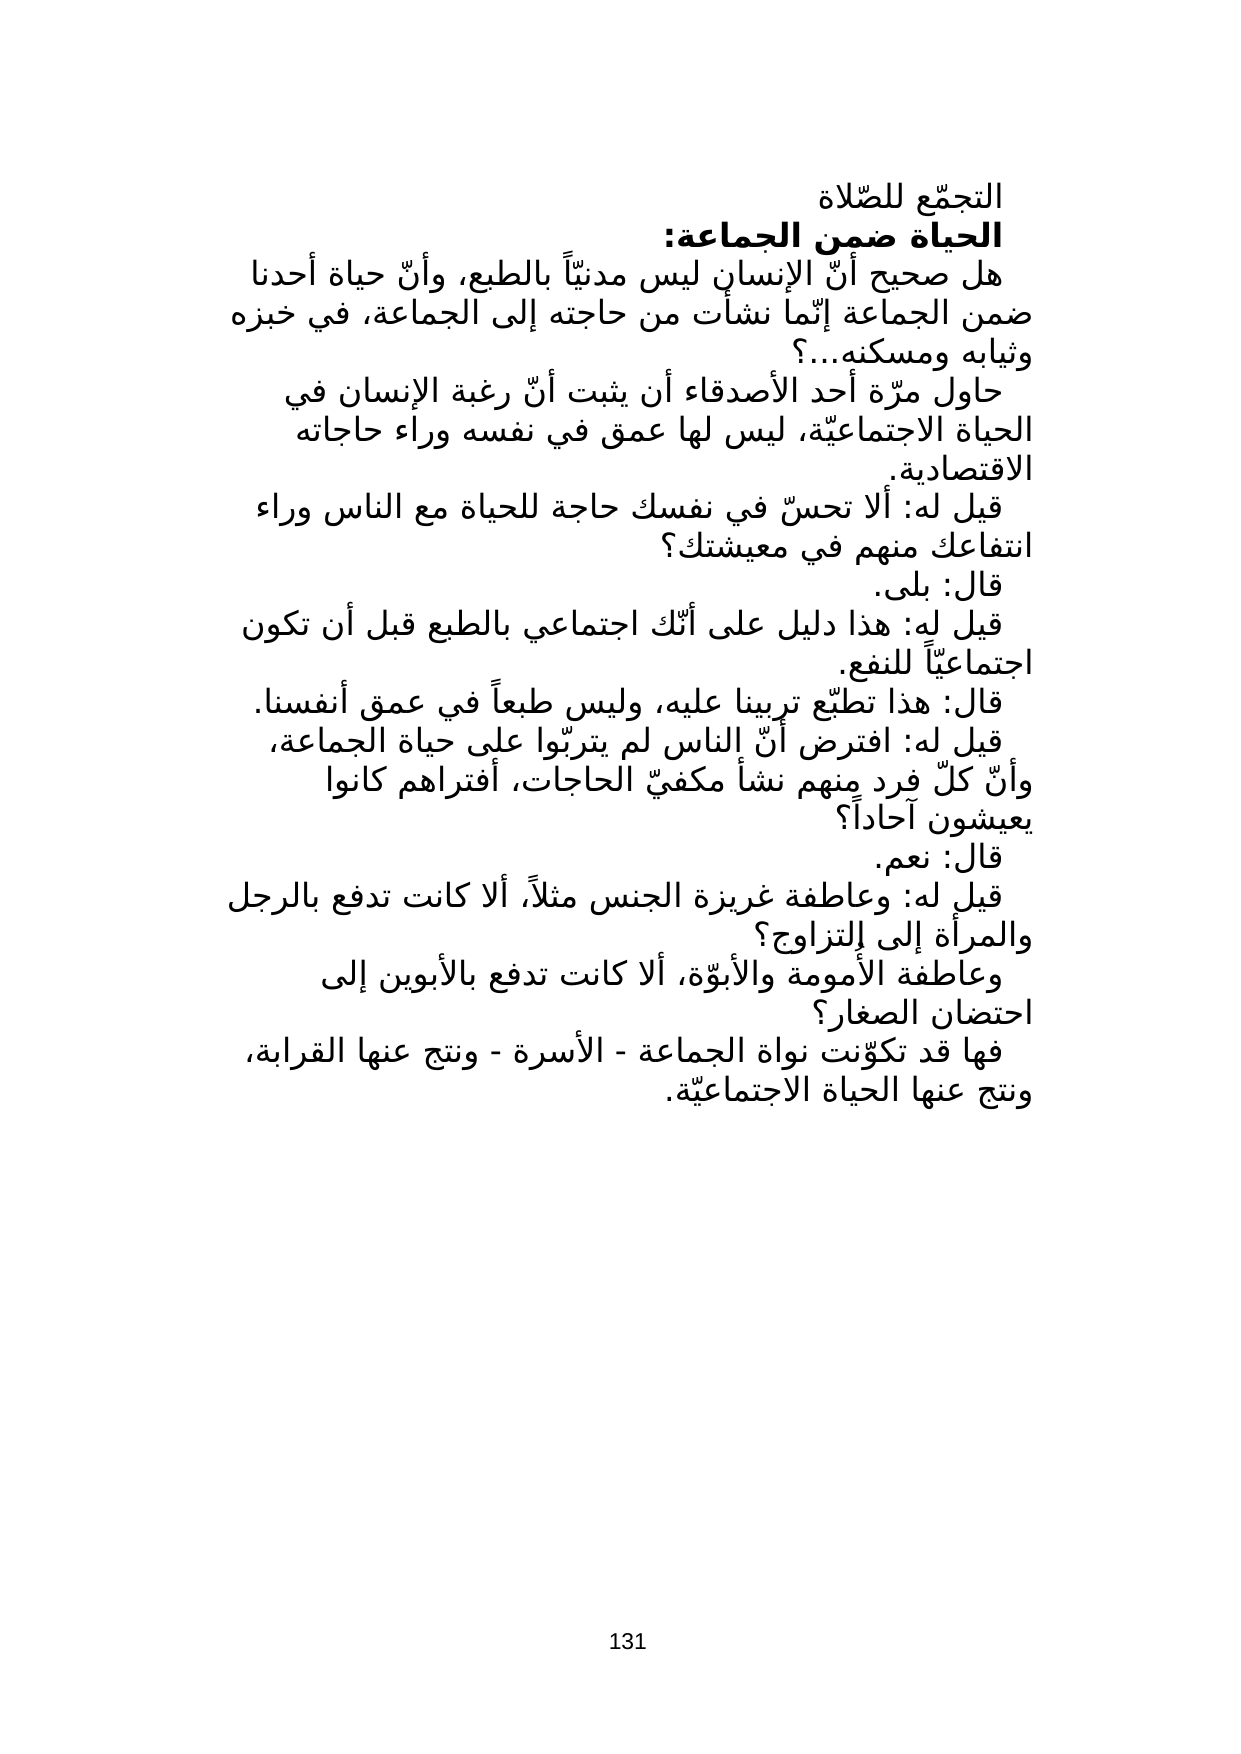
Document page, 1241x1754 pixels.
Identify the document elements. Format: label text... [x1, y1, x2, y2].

text قيل له: وعاطفة غريزة الجنس مثلاً، ألا كانت تدفع بالرجل والمرأة إلى التزاوج؟ [222, 877, 1033, 954]
text قال: نعم. [222, 838, 1033, 877]
text فها قد تكوّنت نواة الجماعة - الأسرة - ونتج عنها القرابة، ونتج عنها الحياة الاجتماعيّة. [222, 1032, 1033, 1110]
text الحياة ضمن الجماعة: [222, 216, 1033, 255]
text التجمّع للصّلاة [222, 177, 1033, 216]
text قيل له: ألا تحسّ في نفسك حاجة للحياة مع الناس وراء انتفاعك منهم في معيشتك؟ [222, 488, 1033, 566]
text قال: هذا تطبّع تربينا عليه، وليس طبعاً في عمق أنفسنا. [222, 682, 1033, 721]
text حاول مرّة أحد الأصدقاء أن يثبت أنّ رغبة الإنسان في الحياة الاجتماعيّة، ليس لها عمق في نفسه وراء حاجاته الاقتصادية. [222, 371, 1033, 488]
text قيل له: افترض أنّ الناس لم يتربّوا على حياة الجماعة، وأنّ كلّ فرد منهم نشأ مكفيّ الحاجات، أفتراهم كانوا يعيشون آحاداً؟ [222, 721, 1033, 838]
text هل صحيح أنّ الإنسان ليس مدنيّاً بالطبع، وأنّ حياة أحدنا ضمن الجماعة إنّما نشأت من حاجته إلى الجماعة، في خبزه وثيابه ومسكنه...؟ [222, 255, 1033, 371]
text قيل له: هذا دليل على أنّك اجتماعي بالطبع قبل أن تكون اجتماعيّاً للنفع. [222, 604, 1033, 682]
text قال: بلى. [222, 566, 1033, 604]
text وعاطفة الأُمومة والأبوّة، ألا كانت تدفع بالأبوين إلى احتضان الصغار؟ [222, 954, 1033, 1032]
